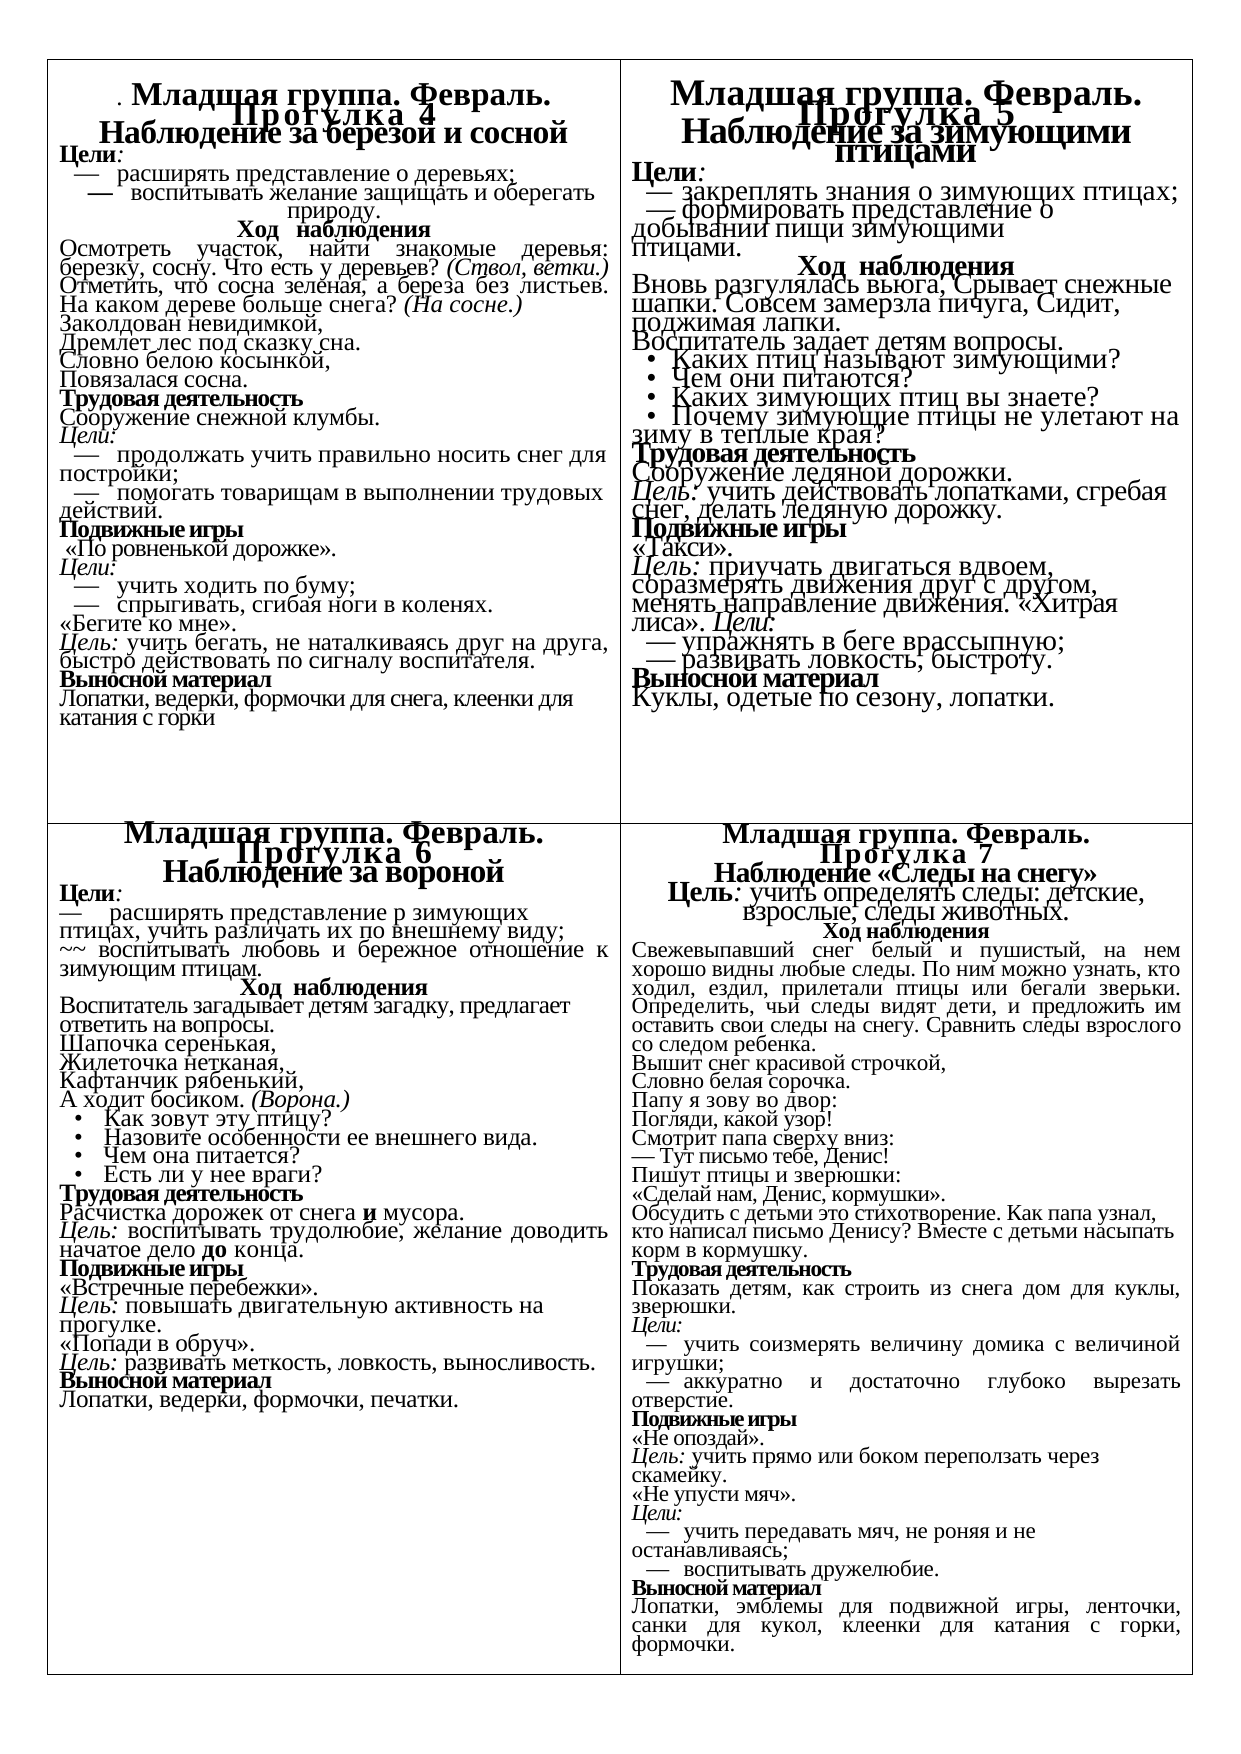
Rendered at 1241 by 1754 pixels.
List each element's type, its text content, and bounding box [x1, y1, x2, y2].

table_cell Младшая группа. Февраль. Прогулка 6 Наблюдение за вороной Цели: — расширять представление р зимующих птицах, учить различать их по внешнему виду; ~~ воспитывать любовь и бережное отношение к зимующим птицам. Ход наблюдения Воспитатель загадывает детям загадку, предлагает ответить на вопросы. Шапочка серенькая, Жилеточка нетканая, Кафтанчик рябенький, А ходит босиком. (Ворона.) Как зовут эту птицу? Назовите особенности ее внешнего вида. Чем она питается? Есть ли у нее враги? Трудовая деятельность Расчистка дорожек от снега и мусора. Цель: воспитывать трудолюбие, желание доводить начатое дело до конца. Подвижные игры «Встречные перебежки». Цель: повышать двигательную активность на прогулке. «Попади в обруч». Цель: развивать меткость, ловкость, выносливость. Выносной материал Лопатки, ведерки, формочки, печатки. [48, 824, 620, 1674]
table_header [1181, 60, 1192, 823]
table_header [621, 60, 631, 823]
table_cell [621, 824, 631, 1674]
table_header . Младшая группа. Февраль. Прогулка 4 Наблюдение за березой и сосной Цели: расширять представление о деревьях; воспитывать желание защищать и оберегать природу. Ход наблюдения Осмотреть участок, найти знакомые деревья: березку, сосну. Что есть у деревьев? (Ствол, ветки.) Отметить, что сосна зеленая, а береза без листьев. На каком дереве больше снега? (На сосне.) Заколдован невидимкой, Дремлет лес под сказку сна. Словно белою косынкой, Повязалася сосна. Трудовая деятельность Сооружение снежной клумбы. Цели: продолжать учить правильно носить снег для постройки; помогать товарищам в выполнении трудовых действий. Подвижные игры «По ровненькой дорожке». Цели: учить ходить по буму; спрыгивать, сгибая ноги в коленях. «Бегите ко мне». Цель: учить бегать, не наталкиваясь друг на друга, быстро действовать по сигналу воспитателя. Выносной материал Лопатки, ведерки, формочки для снега, клеенки для катания с горки [48, 60, 620, 823]
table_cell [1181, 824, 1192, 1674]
